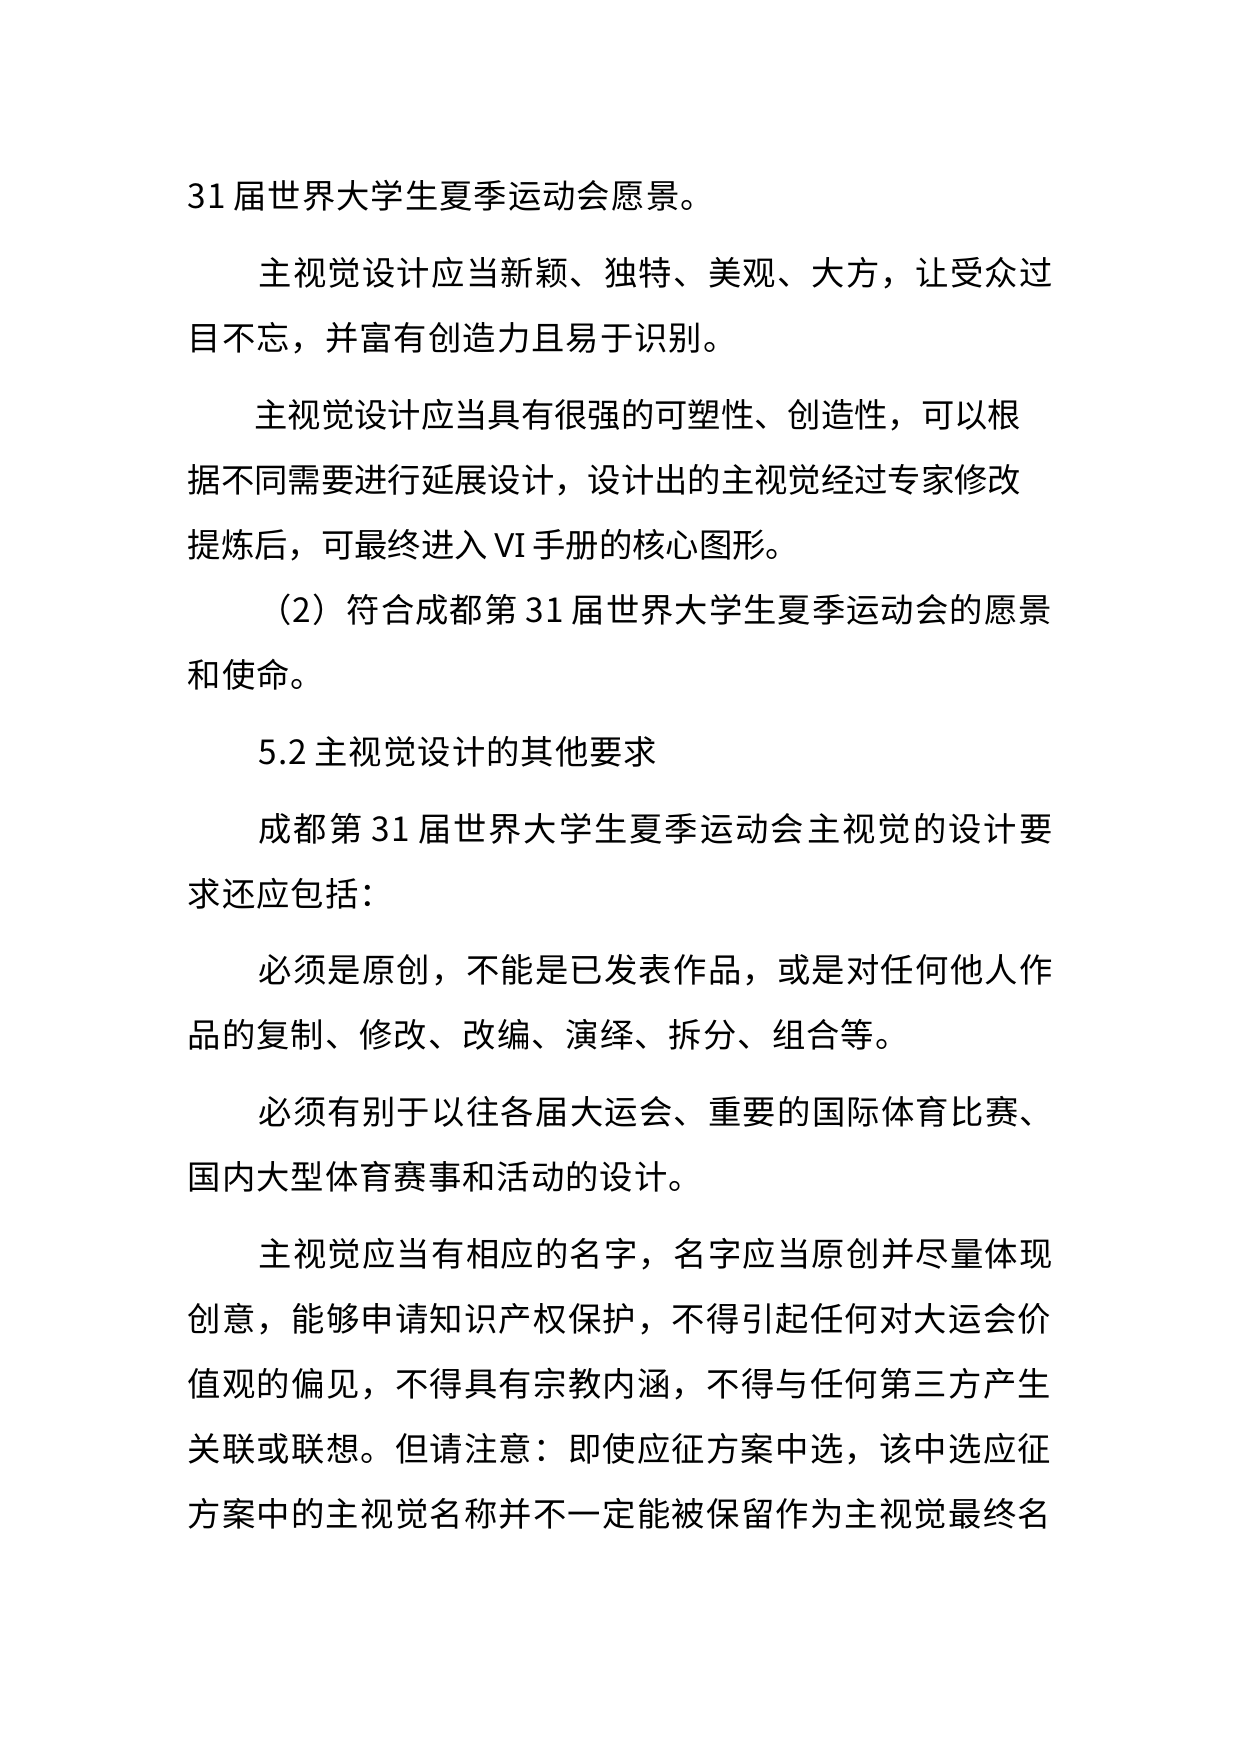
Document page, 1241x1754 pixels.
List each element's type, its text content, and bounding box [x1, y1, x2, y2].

text 必须有别于以往各届大运会、重要的国际体育比赛、国内大型体育赛事和活动的设计。 [187, 1078, 1053, 1208]
text 成都第31届世界大学生夏季运动会主视觉的设计要求还应包括： [187, 794, 1053, 924]
text 5.2主视觉设计的其他要求 [187, 717, 1053, 782]
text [187, 162, 1053, 227]
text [187, 1219, 1053, 1544]
text 主视觉设计应当具有很强的可塑性、创造性，可以根据不同需要进行延展设计，设计出的主视觉经过专家修改提炼后，可最终进入VI手册的核心图形。 [187, 381, 1053, 576]
text 主视觉设计应当新颖、独特、美观、大方，让受众过目不忘，并富有创造力且易于识别。 [187, 239, 1053, 369]
text （2）符合成都第31届世界大学生夏季运动会的愿景和使命。 [187, 576, 1053, 706]
text 必须是原创，不能是已发表作品，或是对任何他人作品的复制、修改、改编、演绎、拆分、组合等。 [187, 936, 1053, 1066]
